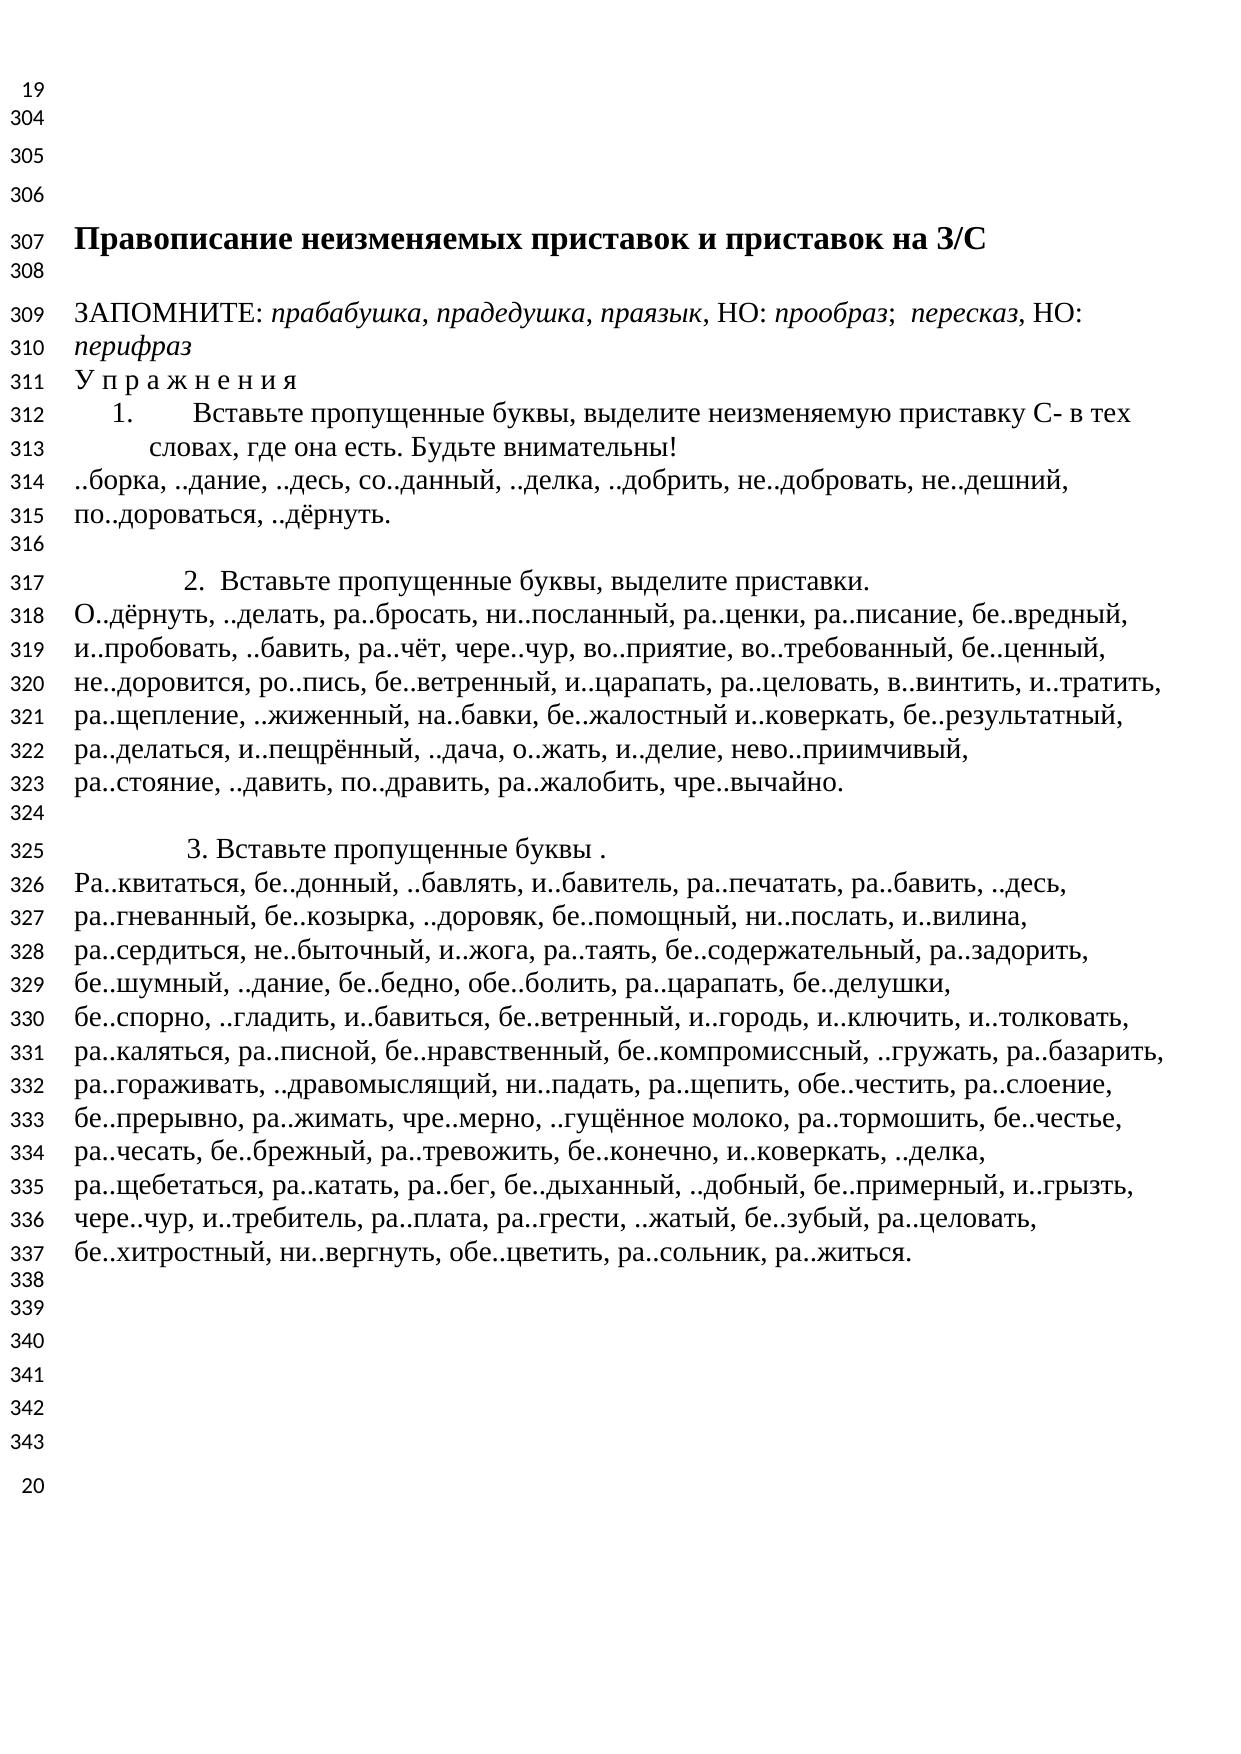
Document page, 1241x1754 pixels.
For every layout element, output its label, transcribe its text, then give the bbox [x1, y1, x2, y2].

text 2. Вставьте пропущенные буквы, выделите приставки. [74, 563, 1167, 597]
text 3. Вставьте пропущенные буквы . [186, 831, 1167, 865]
text Ра..квитаться, бе..донный, ..бавлять, и..бавитель, ра..печатать, ра..бавить, ..десь, ра..гневанный, бе..козырка, ..доровяк, бе..помощный, ни..послать, и..вилина, ра..сердиться, не..быточный, и..жога, ра..таять, бе..содержательный, ра..задорить, бе..шумный, ..дание, бе..бедно, обе..болить, ра..царапать, бе..делушки, бе..спорно, ..гладить, и..бавиться, бе..ветренный, и..городь, и..ключить, и..толковать, ра..каляться, ра..писной, бе..нравственный, бе..компромиссный, ..гружать, ра..базарить, ра..гораживать, ..дравомыслящий, ни..падать, ра..щепить, обе..честить, ра..слоение, бе..прерывно, ра..жимать, чре..мерно, ..гущённое молоко, ра..тормошить, бе..честье, ра..чесать, бе..брежный, ра..тревожить, бе..конечно, и..коверкать, ..делка, ра..щебетаться, ра..катать, ра..бег, бе..дыханный, ..добный, бе..примерный, и..грызть, чере..чур, и..требитель, ра..плата, ра..грести, ..жатый, бе..зубый, ра..целовать, бе..хитростный, ни..вергнуть, обе..цветить, ра..сольник, ра..житься. [74, 865, 1167, 1267]
text У п р а ж н е н и я [74, 362, 1167, 395]
text ..борка, ..дание, ..десь, со..данный, ..делка, ..добрить, не..добровать, не..дешний, по..дороваться, ..дёрнуть. [74, 462, 1167, 529]
text О..дёрнуть, ..делать, ра..бросать, ни..посланный, ра..ценки, ра..писание, бе..вредный, и..пробовать, ..бавить, ра..чёт, чере..чур, во..приятие, во..требованный, бе..ценный, не..доровится, ро..пись, бе..ветренный, и..царапать, ра..целовать, в..винтить, и..тратить, ра..щепление, ..жиженный, на..бавки, бе..жалостный и..коверкать, бе..результатный, ра..делаться, и..пещрённый, ..дача, о..жать, и..делие, нево..приимчивый, ра..стояние, ..давить, по..дравить, ра..жалобить, чре..вычайно. [74, 597, 1167, 798]
list Вставьте пропущенные буквы, выделите неизменяемую приставку С- в тех словах, где она есть. Будьте внимательны! [111, 395, 1167, 462]
text Правописание неизменяемых приставок и приставок на З/С [74, 218, 1167, 256]
text ЗАПОМНИТЕ: прабабушка, прадедушка, праязык, НО: прообраз; пересказ, НО: перифраз [74, 295, 1167, 362]
